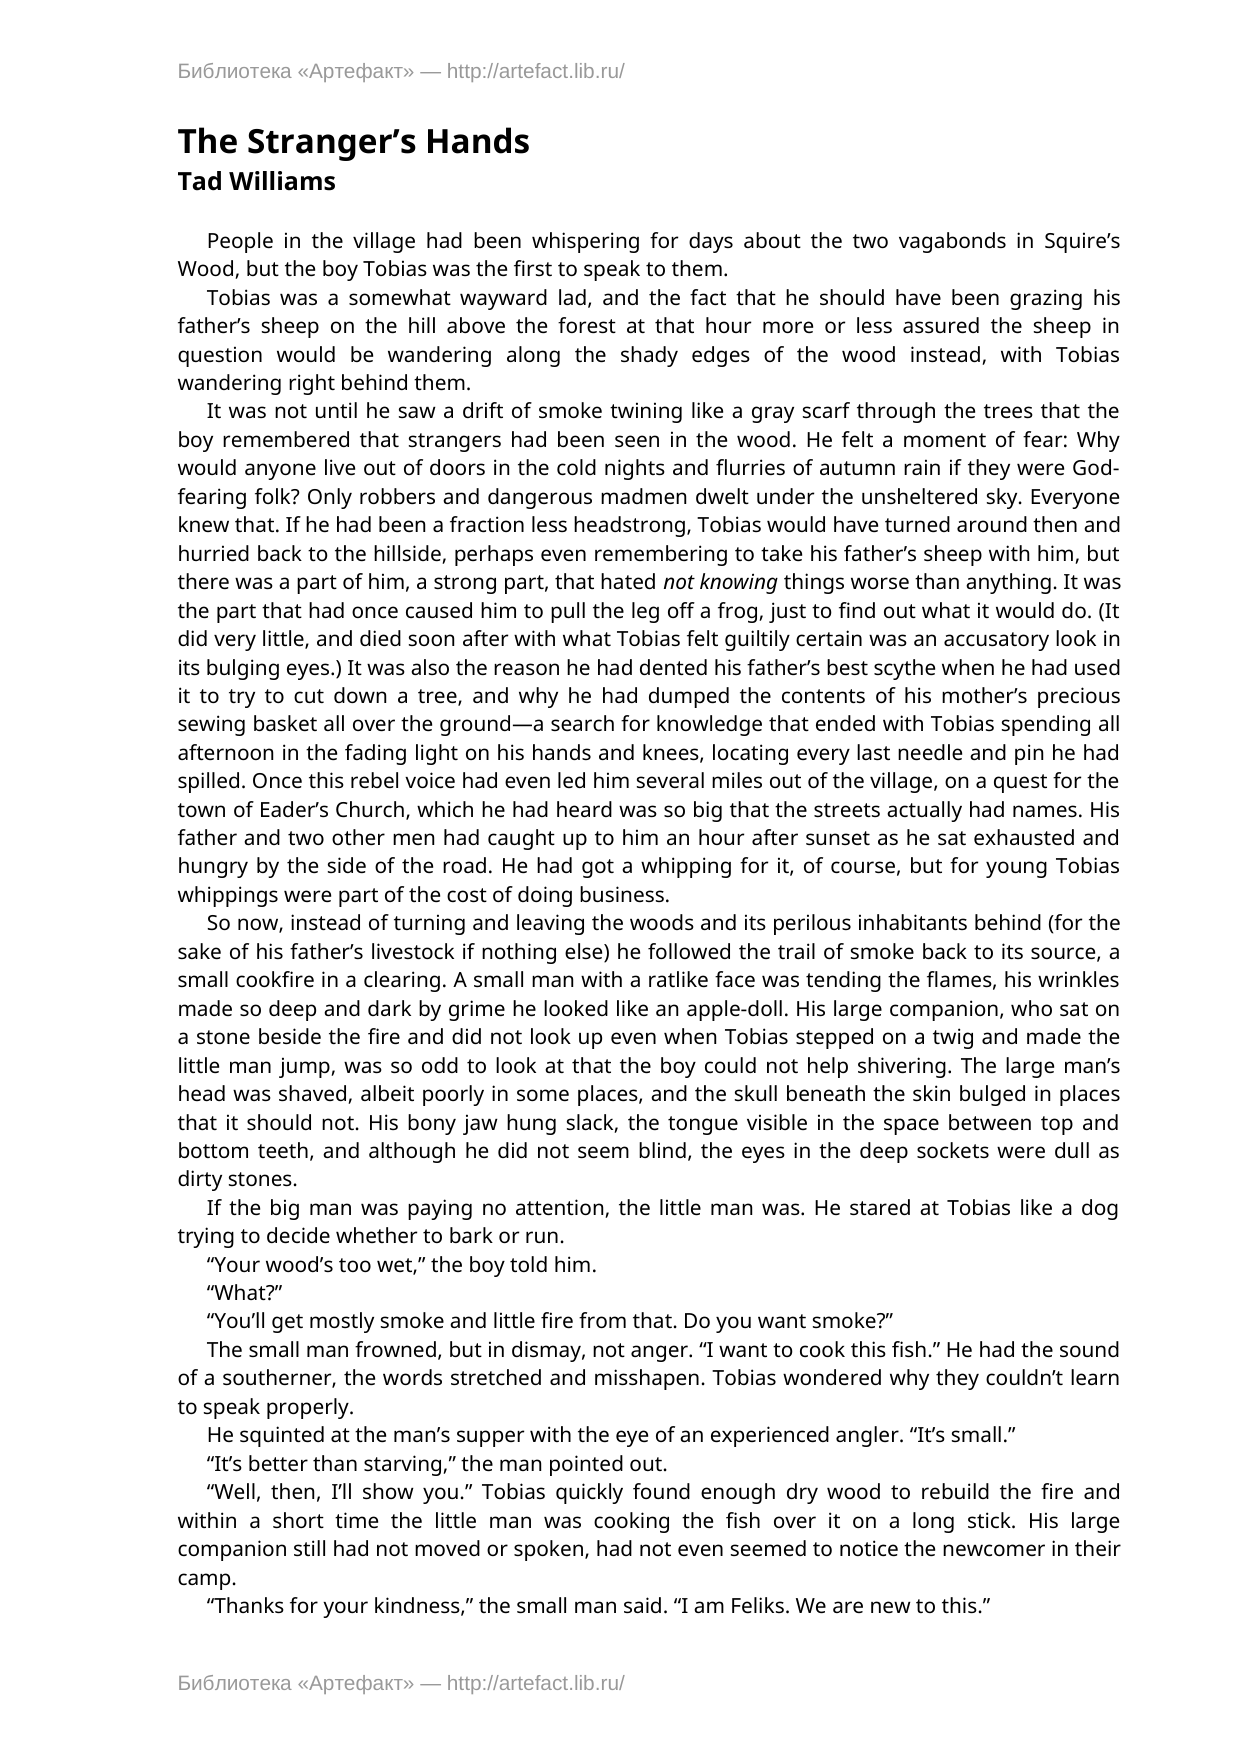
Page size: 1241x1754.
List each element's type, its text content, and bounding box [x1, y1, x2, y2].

text “It’s better than starving,” the man pointed out. [177, 1449, 1122, 1477]
text “Well, then, I’ll show you.” Tobias quickly found enough dry wood to rebuild the fire and within a short time the little man was cooking the fish over it on a long stick. His large companion still had not moved or spoken, had not even seemed to notice the newcomer in their camp. [177, 1477, 1122, 1591]
text If the big man was paying no attention, the little man was. He stared at Tobias like a dog trying to decide whether to bark or run. [177, 1193, 1122, 1250]
text “Your wood’s too wet,” the boy told him. [177, 1250, 1122, 1278]
text “You’ll get mostly smoke and little fire from that. Do you want smoke?” [177, 1307, 1122, 1335]
text Tad Williams [177, 163, 1122, 198]
text “What?” [177, 1278, 1122, 1307]
text Tobias was a somewhat wayward lad, and the fact that he should have been grazing his father’s sheep on the hill above the forest at that hour more or less assured the sheep in question would be wandering along the shady edges of the wood instead, with Tobias wandering right behind them. [177, 283, 1122, 397]
text So now, instead of turning and leaving the woods and its perilous inhabitants behind (for the sake of his father’s livestock if nothing else) he followed the trail of smoke back to its source, a small cookfire in a clearing. A small man with a ratlike face was tending the flames, his wrinkles made so deep and dark by grime he looked like an apple-doll. His large companion, who sat on a stone beside the fire and did not look up even when Tobias stepped on a twig and made the little man jump, was so odd to look at that the boy could not help shivering. The large man’s head was shaved, albeit poorly in some places, and the skull beneath the skin bulged in places that it should not. His bony jaw hung slack, the tongue visible in the space between top and bottom teeth, and although he did not seem blind, the eyes in the deep sockets were dull as dirty stones. [177, 908, 1122, 1193]
text It was not until he saw a drift of smoke twining like a gray scarf through the trees that the boy remembered that strangers had been seen in the wood. He felt a moment of fear: Why would anyone live out of doors in the cold nights and flurries of autumn rain if they were God-fearing folk? Only robbers and dangerous madmen dwelt under the unsheltered sky. Everyone knew that. If he had been a fraction less headstrong, Tobias would have turned around then and hurried back to the hillside, perhaps even remembering to take his father’s sheep with him, but there was a part of him, a strong part, that hated not knowing things worse than anything. It was the part that had once caused him to pull the leg off a frog, just to find out what it would do. (It did very little, and died soon after with what Tobias felt guiltily certain was an accusatory look in its bulging eyes.) It was also the reason he had dented his father’s best scythe when he had used it to try to cut down a tree, and why he had dumped the contents of his mother’s precious sewing basket all over the ground—a search for knowledge that ended with Tobias spending all afternoon in the fading light on his hands and knees, locating every last needle and pin he had spilled. Once this rebel voice had even led him several miles out of the village, on a quest for the town of Eader’s Church, which he had heard was so big that the streets actually had names. His father and two other men had caught up to him an hour after sunset as he sat exhausted and hungry by the side of the road. He had got a whipping for it, of course, but for young Tobias whippings were part of the cost of doing business. [177, 397, 1122, 908]
text The Stranger’s Hands [177, 118, 1122, 163]
text He squinted at the man’s supper with the eye of an experienced angler. “It’s small.” [177, 1420, 1122, 1449]
text “Thanks for your kindness,” the small man said. “I am Feliks. We are new to this.” [177, 1591, 1122, 1619]
text People in the village had been whispering for days about the two vagabonds in Squire’s Wood, but the boy Tobias was the first to speak to them. [177, 226, 1122, 283]
text The small man frowned, but in dismay, not anger. “I want to cook this fish.” He had the sound of a southerner, the words stretched and misshapen. Tobias wondered why they couldn’t learn to speak properly. [177, 1335, 1122, 1420]
